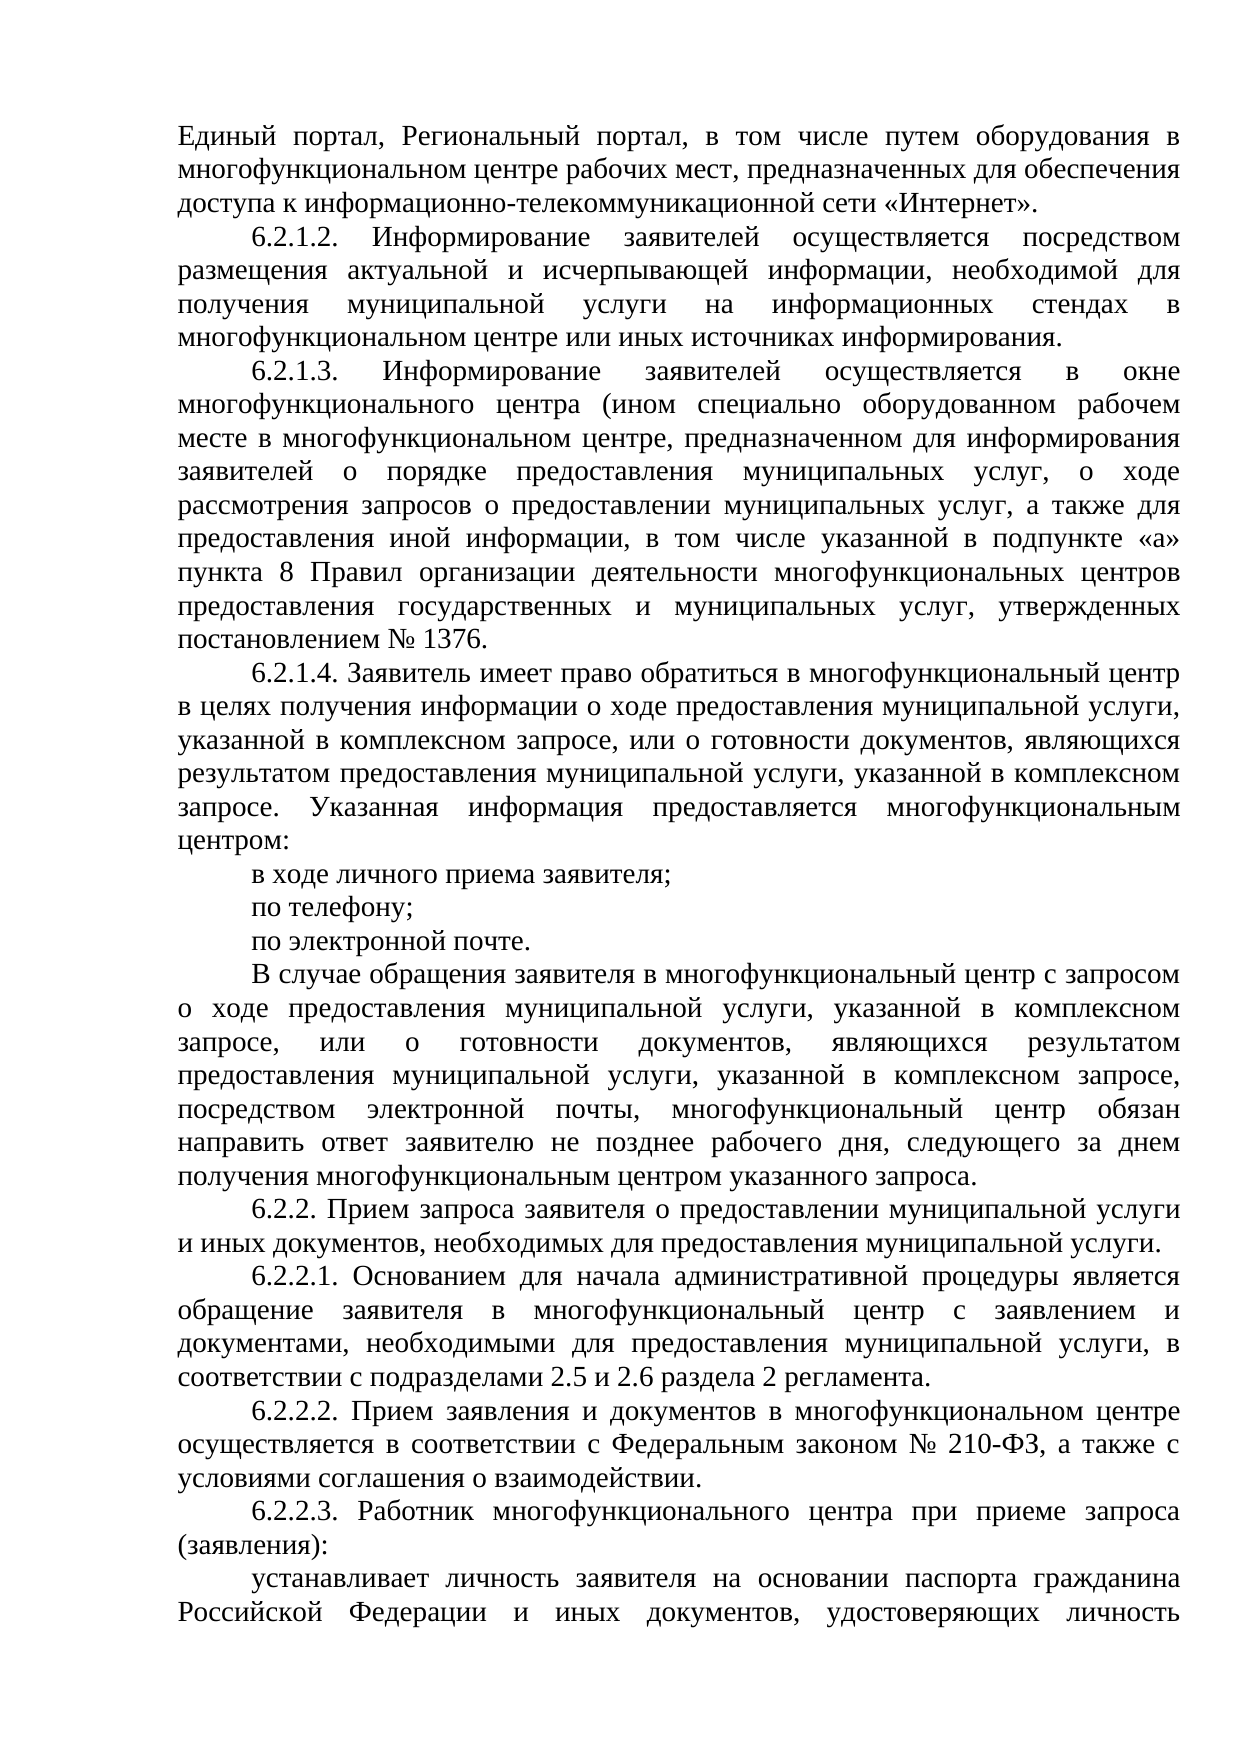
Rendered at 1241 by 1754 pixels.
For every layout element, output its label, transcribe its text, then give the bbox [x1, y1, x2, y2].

text 6.2.2.3. Работник многофункционального центра при приеме запроса (заявления): [177, 1493, 1181, 1560]
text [177, 118, 1181, 219]
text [177, 1560, 1181, 1627]
text 6.2.2.2. Прием заявления и документов в многофункциональном центре осуществляется в соответствии с Федеральным законом № 210-ФЗ, а также с условиями соглашения о взаимодействии. [177, 1393, 1181, 1493]
text 6.2.1.2. Информирование заявителей осуществляется посредством размещения актуальной и исчерпывающей информации, необходимой для получения муниципальной услуги на информационных стендах в многофункциональном центре или иных источниках информирования. [177, 219, 1181, 353]
text 6.2.1.4. Заявитель имеет право обратиться в многофункциональный центр в целях получения информации о ходе предоставления муниципальной услуги, указанной в комплексном запросе, или о готовности документов, являющихся результатом предоставления муниципальной услуги, указанной в комплексном запросе. Указанная информация предоставляется многофункциональным центром: [177, 655, 1181, 856]
text по электронной почте. [177, 923, 1181, 957]
text В случае обращения заявителя в многофункциональный центр с запросом о ходе предоставления муниципальной услуги, указанной в комплексном запросе, или о готовности документов, являющихся результатом предоставления муниципальной услуги, указанной в комплексном запросе, посредством электронной почты, многофункциональный центр обязан направить ответ заявителю не позднее рабочего дня, следующего за днем получения многофункциональным центром указанного запроса. [177, 957, 1181, 1191]
text по телефону; [177, 889, 1181, 923]
text в ходе личного приема заявителя; [177, 856, 1181, 889]
text 6.2.2.1. Основанием для начала административной процедуры является обращение заявителя в многофункциональный центр с заявлением и документами, необходимыми для предоставления муниципальной услуги, в соответствии с подразделами 2.5 и 2.6 раздела 2 регламента. [177, 1258, 1181, 1393]
text 6.2.2. Прием запроса заявителя о предоставлении муниципальной услуги и иных документов, необходимых для предоставления муниципальной услуги. [177, 1191, 1181, 1258]
text 6.2.1.3. Информирование заявителей осуществляется в окне многофункционального центра (ином специально оборудованном рабочем месте в многофункциональном центре, предназначенном для информирования заявителей о порядке предоставления муниципальных услуг, о ходе рассмотрения запросов о предоставлении муниципальных услуг, а также для предоставления иной информации, в том числе указанной в подпункте «а» пункта 8 Правил организации деятельности многофункциональных центров предоставления государственных и муниципальных услуг, утвержденных постановлением № 1376. [177, 353, 1181, 655]
